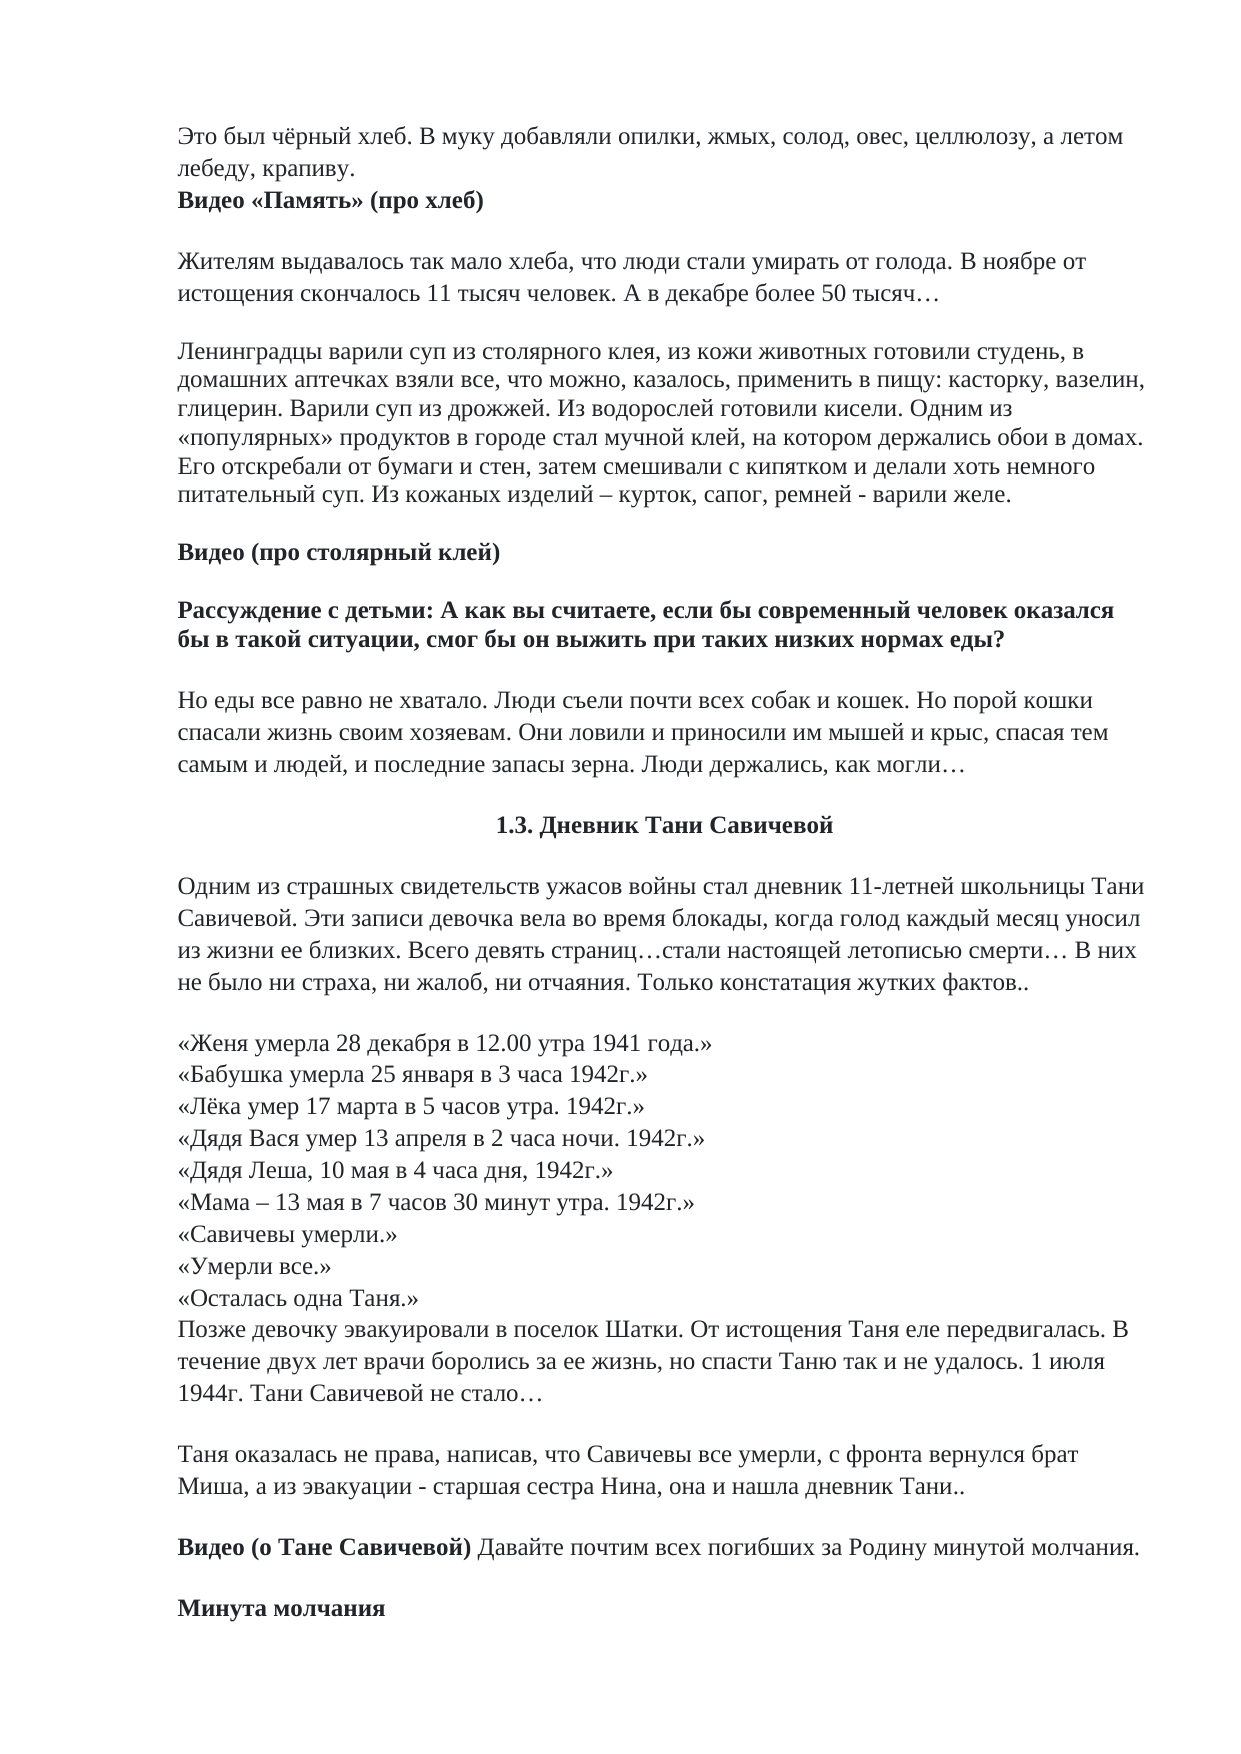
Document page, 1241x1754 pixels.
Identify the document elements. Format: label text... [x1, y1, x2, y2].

text «Мама – 13 мая в 7 часов 30 минут утра. 1942г.» [177, 1184, 1152, 1216]
text Видео «Память» (про хлеб) [177, 182, 1152, 214]
text Но еды все равно не хватало. Люди съели почти всех собак и кошек. Но порой кошки спасали жизнь своим хозяевам. Они ловили и приносили им мышей и крыс, спасая тем самым и людей, и последние запасы зерна. Люди держались, как могли… [177, 682, 1152, 778]
text Рассуждение с детьми: А как вы считаете, если бы современный человек оказался бы в такой ситуации, смог бы он выжить при таких низких нормах еды? [177, 595, 1152, 653]
text Позже девочку эвакуировали в поселок Шатки. От истощения Таня еле передвигалась. В течение двух лет врачи боролись за ее жизнь, но спасти Таню так и не удалось. 1 июля 1944г. Тани Савичевой не стало… [177, 1311, 1152, 1407]
text Это был чёрный хлеб. В муку добавляли опилки, жмых, солод, овес, целлюлозу, а летом лебеду, крапиву. [177, 118, 1152, 182]
text «Савичевы умерли.» [177, 1216, 1152, 1248]
text Таня оказалась не права, написав, что Савичевы все умерли, с фронта вернулся брат Миша, а из эвакуации - старшая сестра Нина, она и нашла дневник Тани.. [177, 1436, 1152, 1500]
text «Лёка умер 17 марта в 5 часов утра. 1942г.» [177, 1088, 1152, 1120]
text Минута молчания [177, 1590, 1152, 1622]
text «Женя умерла 28 декабря в 12.00 утра 1941 года.» [177, 1024, 1152, 1056]
text Одним из страшных свидетельств ужасов войны стал дневник 11-летней школьницы Тани Савичевой. Эти записи девочка вела во время блокады, когда голод каждый месяц уносил из жизни ее близких. Всего девять страниц…стали настоящей летописью смерти… В них не было ни страха, ни жалоб, ни отчаяния. Только констатация жутких фактов.. [177, 868, 1152, 995]
text Видео (о Тане Савичевой) Давайте почтим всех погибших за Родину минутой молчания. [177, 1529, 1152, 1561]
text «Дядя Леша, 10 мая в 4 часа дня, 1942г.» [177, 1152, 1152, 1184]
text Жителям выдавалось так мало хлеба, что люди стали умирать от голода. В ноябре от истощения скончалось 11 тысяч человек. А в декабре более 50 тысяч… [177, 243, 1152, 307]
text «Дядя Вася умер 13 апреля в 2 часа ночи. 1942г.» [177, 1120, 1152, 1152]
text Видео (про столярный клей) [177, 537, 1152, 566]
text Ленинградцы варили суп из столярного клея, из кожи животных готовили студень, в домашних аптечках взяли все, что можно, казалось, применить в пищу: касторку, вазелин, глицерин. Варили суп из дрожжей. Из водорослей готовили кисели. Одним из «популярных» продуктов в городе стал мучной клей, на котором держались обои в домах. Его отскребали от бумаги и стен, затем смешивали с кипятком и делали хоть немного питательный суп. Из кожаных изделий – курток, сапог, ремней - варили желе. [177, 336, 1152, 508]
text «Умерли все.» [177, 1248, 1152, 1279]
text «Осталась одна Таня.» [177, 1279, 1152, 1311]
text «Бабушка умерла 25 января в 3 часа 1942г.» [177, 1056, 1152, 1088]
text 1.3. Дневник Тани Савичевой [177, 807, 1152, 839]
